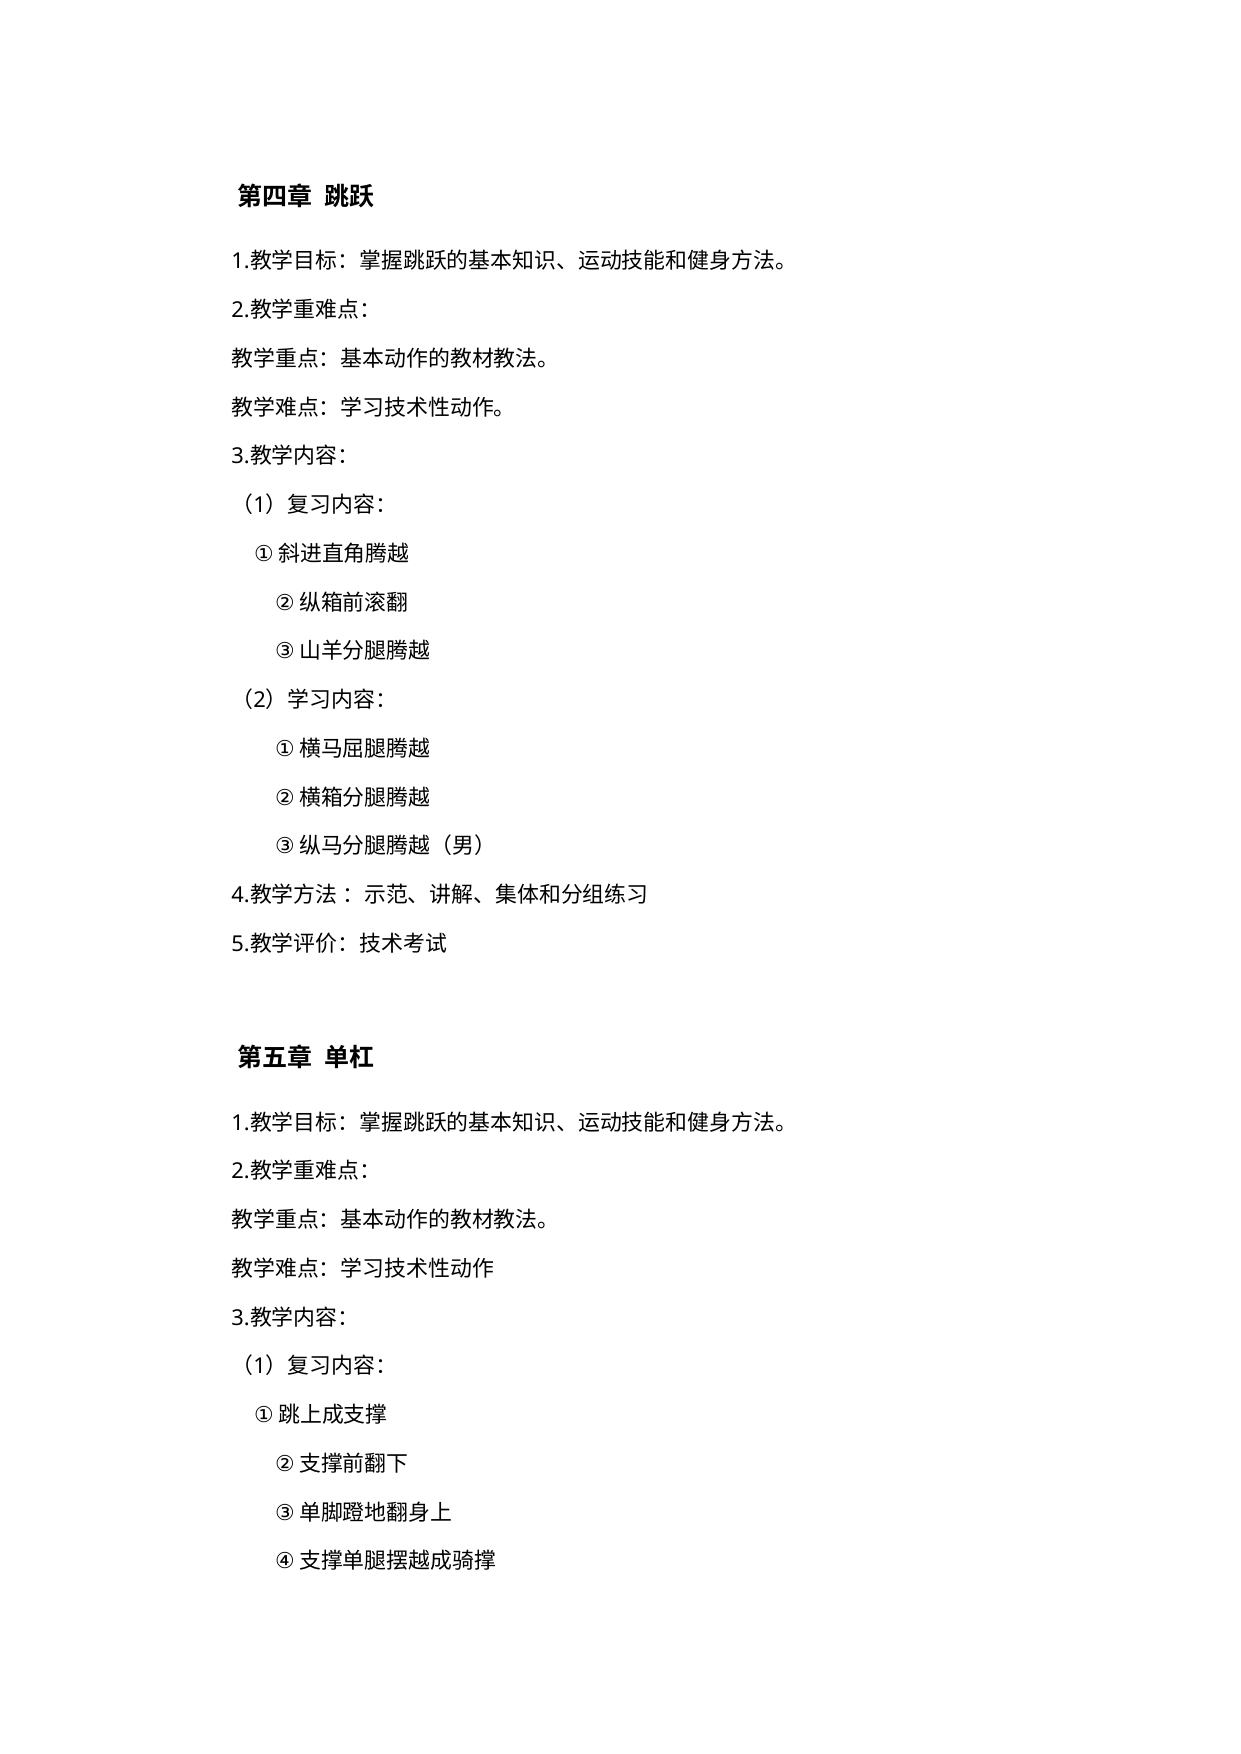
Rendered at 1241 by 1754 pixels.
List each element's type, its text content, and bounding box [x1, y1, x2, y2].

text ③纵马分腿腾越（男） [187, 828, 1053, 861]
text 5.教学评价：技术考试 [187, 926, 1053, 958]
text ②纵箱前滚翻 [187, 584, 1053, 617]
text ①斜进直角腾越 [187, 536, 1053, 568]
text 2.教学重难点： [187, 292, 1053, 324]
text ①跳上成支撑 [187, 1397, 1053, 1429]
text 1.教学目标：掌握跳跃的基本知识、运动技能和健身方法。 [187, 1104, 1053, 1137]
text （1）复习内容： [187, 487, 1053, 519]
text 教学重点：基本动作的教材教法。 [187, 341, 1053, 373]
text 4.教学方法 ：示范、讲解、集体和分组练习 [187, 877, 1053, 909]
text 教学难点：学习技术性动作 [187, 1251, 1053, 1283]
text 第四章 跳跃 [187, 162, 1053, 227]
text 3.教学内容： [187, 438, 1053, 471]
text 2.教学重难点： [187, 1153, 1053, 1186]
text ②支撑前翻下 [187, 1446, 1053, 1478]
text 3.教学内容： [187, 1299, 1053, 1332]
text 第五章 单杠 [187, 1023, 1053, 1088]
text ③单脚蹬地翻身上 [187, 1494, 1053, 1527]
text （2）学习内容： [187, 682, 1053, 714]
text 教学重点：基本动作的教材教法。 [187, 1202, 1053, 1234]
text ②横箱分腿腾越 [187, 779, 1053, 812]
text ①横马屈腿腾越 [187, 731, 1053, 763]
text 教学难点：学习技术性动作。 [187, 389, 1053, 422]
text 1.教学目标：掌握跳跃的基本知识、运动技能和健身方法。 [187, 243, 1053, 276]
text ④支撑单腿摆越成骑撑 [187, 1543, 1053, 1576]
text （1）复习内容： [187, 1348, 1053, 1381]
text ③山羊分腿腾越 [187, 633, 1053, 666]
